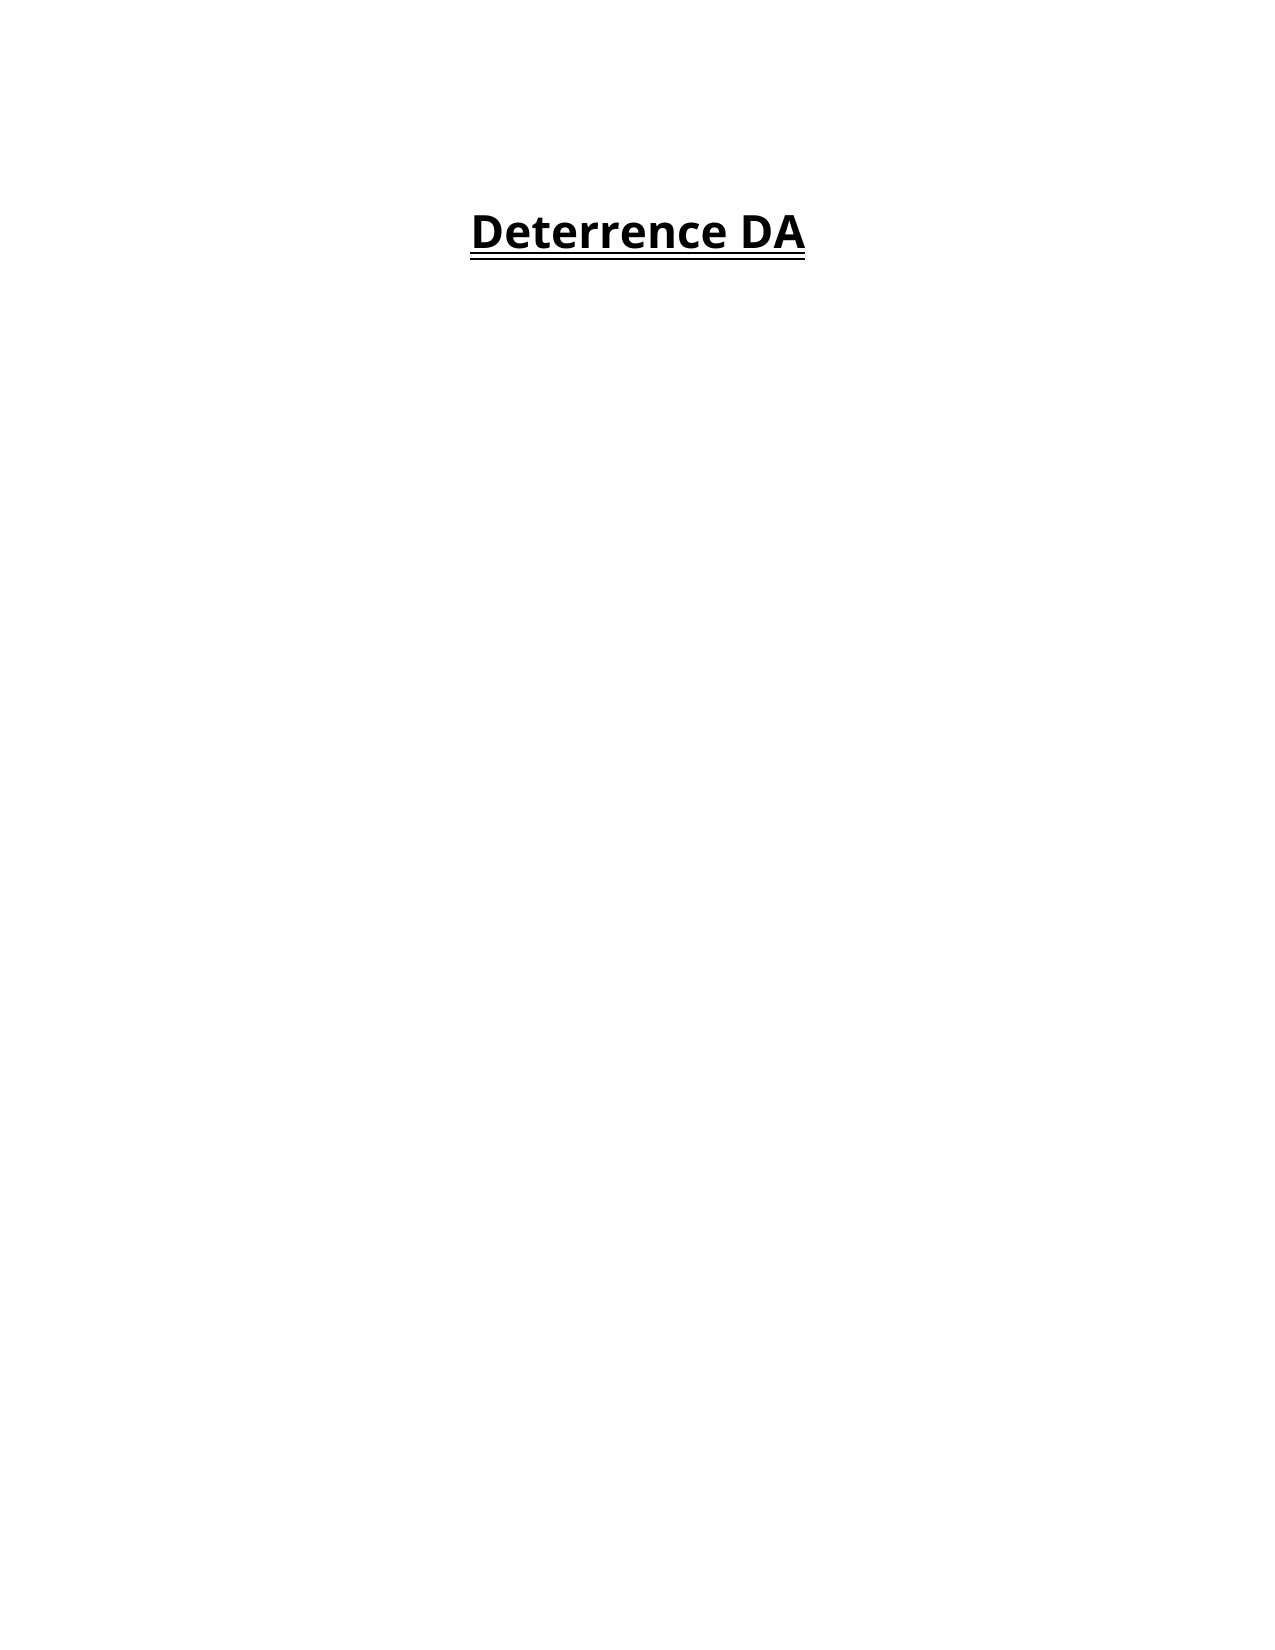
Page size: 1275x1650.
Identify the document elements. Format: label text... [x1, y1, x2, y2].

subtitle Deterrence DA [187, 200, 1087, 262]
